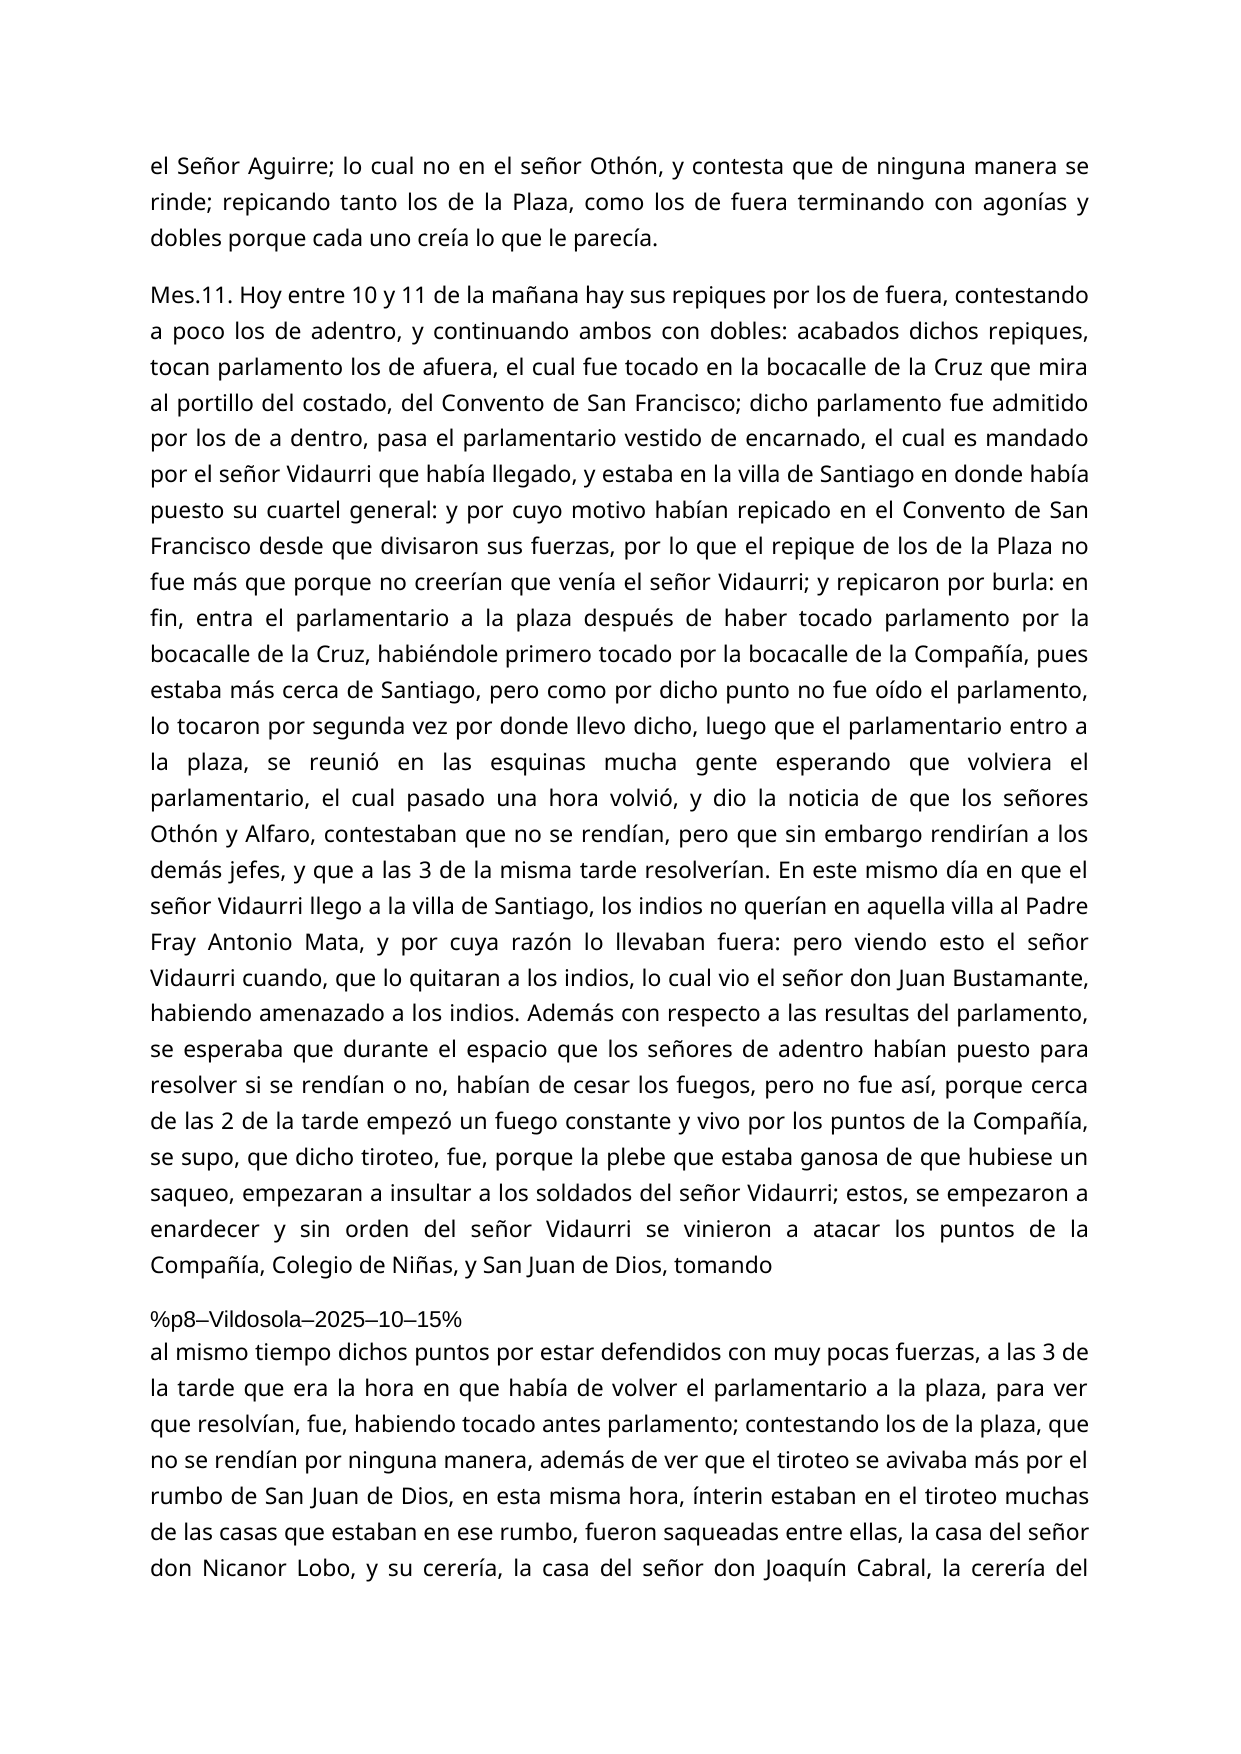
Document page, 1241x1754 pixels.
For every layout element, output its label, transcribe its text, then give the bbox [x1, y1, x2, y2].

text %p8–Vildosola–2025–10–15% [150, 1306, 1090, 1332]
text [150, 1336, 1090, 1583]
text Mes.11. Hoy entre 10 y 11 de la mañana hay sus repiques por los de fuera, contestando a poco los de adentro, y continuando ambos con dobles: acabados dichos repiques, tocan parlamento los de afuera, el cual fue tocado en la bocacalle de la Cruz que mira al portillo del costado, del Convento de San Francisco; dicho parlamento fue admitido por los de a dentro, pasa el parlamentario vestido de encarnado, el cual es mandado por el señor Vidaurri que había llegado, y estaba en la villa de Santiago en donde había puesto su cuartel general: y por cuyo motivo habían repicado en el Convento de San Francisco desde que divisaron sus fuerzas, por lo que el repique de los de la Plaza no fue más que porque no creerían que venía el señor Vidaurri; y repicaron por burla: en fin, entra el parlamentario a la plaza después de haber tocado parlamento por la bocacalle de la Cruz, habiéndole primero tocado por la bocacalle de la Compañía, pues estaba más cerca de Santiago, pero como por dicho punto no fue oído el parlamento, lo tocaron por segunda vez por donde llevo dicho, luego que el parlamentario entro a la plaza, se reunió en las esquinas mucha gente esperando que volviera el parlamentario, el cual pasado una hora volvió, y dio la noticia de que los señores Othón y Alfaro, contestaban que no se rendían, pero que sin embargo rendirían a los demás jefes, y que a las 3 de la misma tarde resolverían. En este mismo día en que el señor Vidaurri llego a la villa de Santiago, los indios no querían en aquella villa al Padre Fray Antonio Mata, y por cuya razón lo llevaban fuera: pero viendo esto el señor Vidaurri cuando, que lo quitaran a los indios, lo cual vio el señor don Juan Bustamante, habiendo amenazado a los indios. Además con respecto a las resultas del parlamento, se esperaba que durante el espacio que los señores de adentro habían puesto para resolver si se rendían o no, habían de cesar los fuegos, pero no fue así, porque cerca de las 2 de la tarde empezó un fuego constante y vivo por los puntos de la Compañía, se supo, que dicho tiroteo, fue, porque la plebe que estaba ganosa de que hubiese un saqueo, empezaran a insultar a los soldados del señor Vidaurri; estos, se empezaron a enardecer y sin orden del señor Vidaurri se vinieron a atacar los puntos de la Compañía, Colegio de Niñas, y San Juan de Dios, tomando [150, 279, 1090, 1280]
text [150, 150, 1090, 253]
